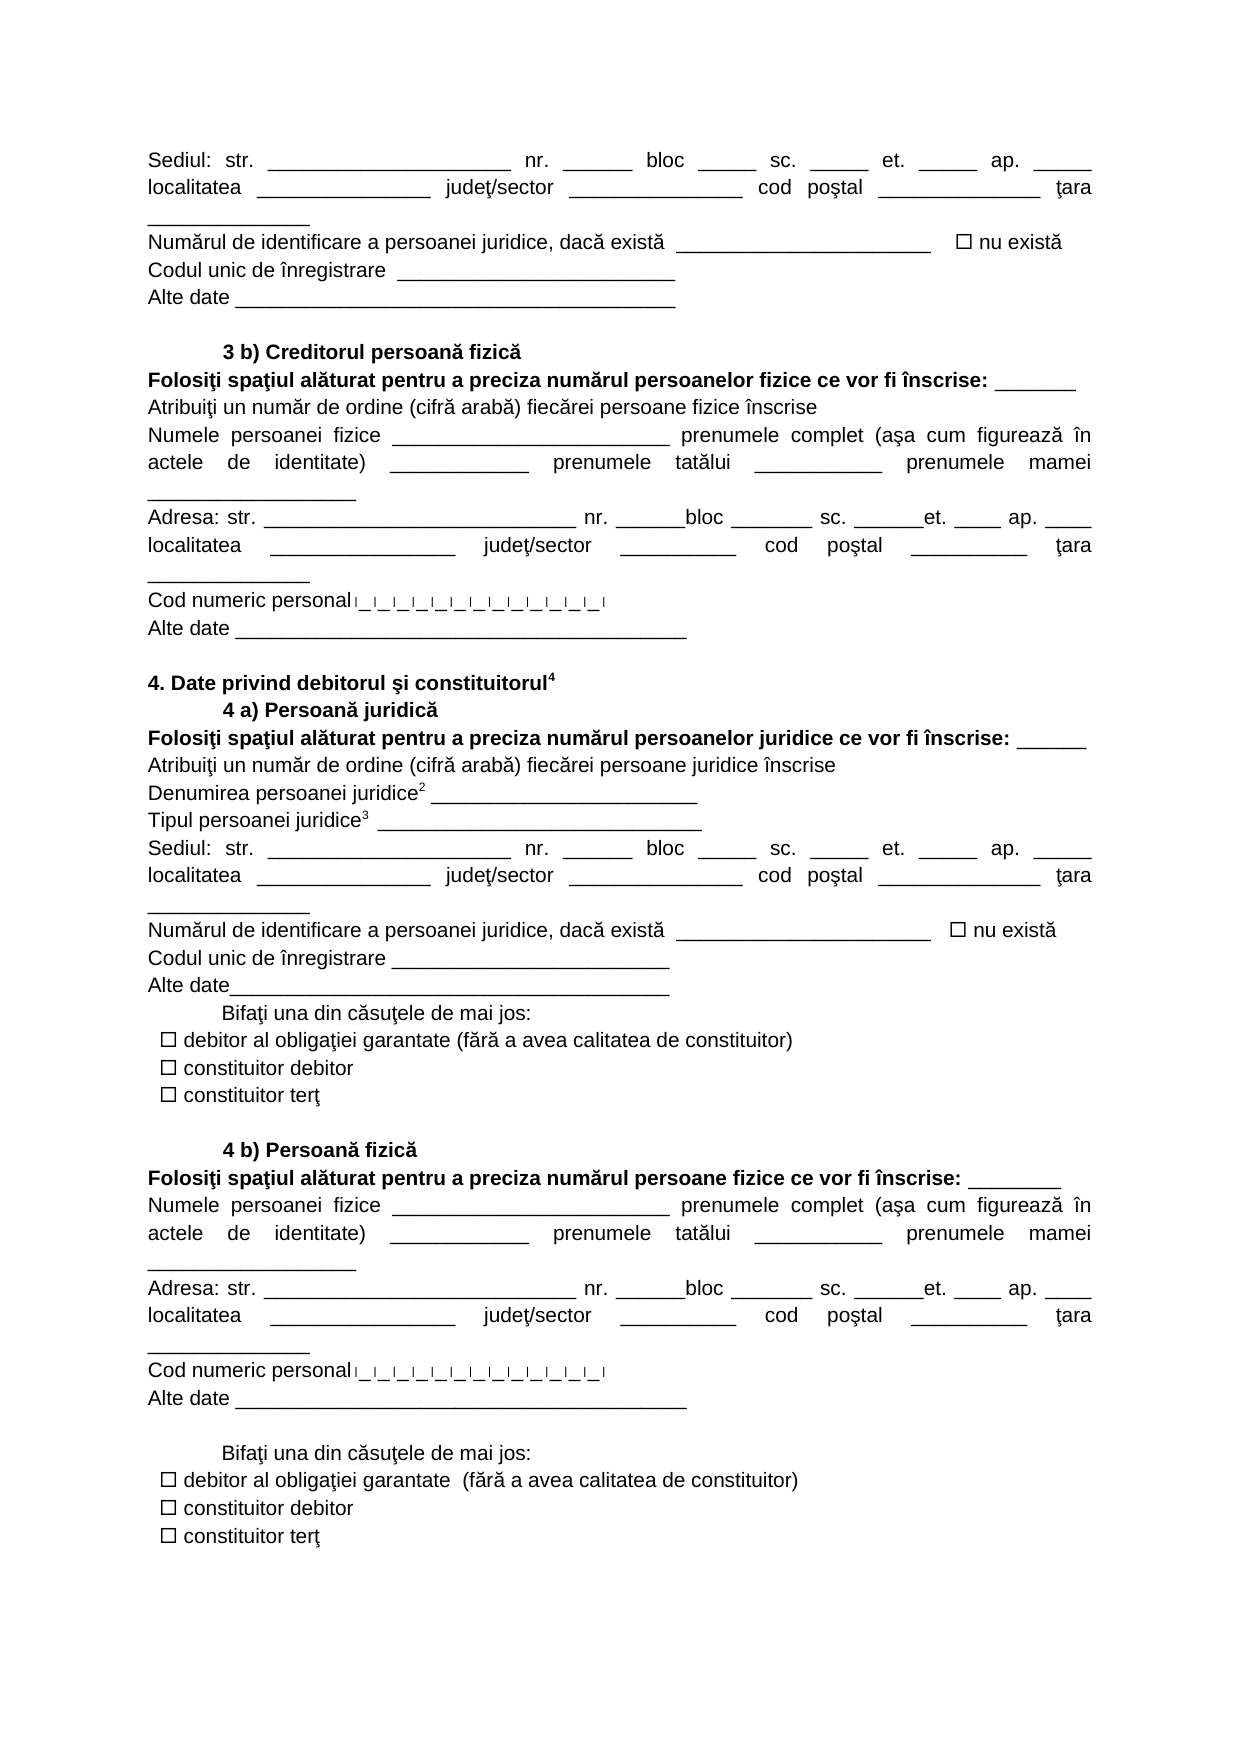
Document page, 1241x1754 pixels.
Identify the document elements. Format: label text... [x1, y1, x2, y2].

text Folosiţi spaţiul alăturat pentru a preciza numărul persoane fizice ce vor fi înscrise: ________ [148, 1166, 1093, 1190]
text Adresa: str. ___________________________ nr. ______bloc _______ sc. ______et. ____ ap. ____ localitatea ________________ judeţ/sector __________ cod poştal __________ ţara ______________ [148, 505, 1093, 584]
text Atribuiţi un număr de ordine (cifră arabă) fiecărei persoane fizice înscrise [148, 395, 1093, 419]
text Codul unic de înregistrare ________________________ [148, 258, 1093, 282]
text Sediul: str. _____________________ nr. ______ bloc _____ sc. _____ et. _____ ap. _____ localitatea _______________ judeţ/sector _______________ cod poştal ______________ ţara ______________ [148, 835, 1093, 914]
text debitor al obligaţiei garantate (fără a avea calitatea de constituitor) [148, 1028, 1093, 1052]
text Alte date _______________________________________ [148, 615, 1093, 639]
text Sediul: str. _____________________ nr. ______ bloc _____ sc. _____ et. _____ ap. _____ localitatea _______________ judeţ/sector _______________ cod poştal ______________ ţara ______________ [148, 148, 1093, 227]
text Codul unic de înregistrare ________________________ [148, 945, 1093, 969]
text constituitor terţ [148, 1523, 1093, 1548]
text Tipul persoanei juridice3 ____________________________ [148, 808, 1093, 832]
text Atribuiţi un număr de ordine (cifră arabă) fiecărei persoane juridice înscrise [148, 753, 1093, 777]
text 4 b) Persoană fizică [148, 1138, 1093, 1162]
text Cod numeric personal_____________ [148, 1358, 1093, 1382]
text Numărul de identificare a persoanei juridice, dacă există ______________________ nu există [148, 230, 1093, 254]
text Bifaţi una din căsuţele de mai jos: [148, 1000, 1093, 1024]
text 3 b) Creditorul persoană fizică [148, 340, 1093, 364]
text Denumirea persoanei juridice2 _______________________ [148, 780, 1093, 804]
text constituitor debitor [148, 1056, 1093, 1079]
text ) Persoană juridică [148, 698, 1093, 722]
text Numele persoanei fizice ________________________ prenumele complet (aşa cum figurează în actele de identitate) ____________ prenumele tatălui ___________ prenumele mamei __________________ [148, 423, 1093, 502]
text Numărul de identificare a persoanei juridice, dacă există ______________________ nu există [148, 918, 1093, 942]
text Adresa: str. ___________________________ nr. ______bloc _______ sc. ______et. ____ ap. ____ localitatea ________________ judeţ/sector __________ cod poştal __________ ţara ______________ [148, 1276, 1093, 1355]
text debitor al obligaţiei garantate (fără a avea calitatea de constituitor) [148, 1468, 1093, 1492]
text Bifaţi una din căsuţele de mai jos: [148, 1441, 1093, 1465]
text Alte date _______________________________________ [148, 1386, 1093, 1410]
text Alte date______________________________________ [148, 973, 1093, 997]
text constituitor debitor [148, 1496, 1093, 1520]
text Cod numeric personal_____________ [148, 588, 1093, 612]
text Alte date ______________________________________ [148, 285, 1093, 309]
text Numele persoanei fizice ________________________ prenumele complet (aşa cum figurează în actele de identitate) ____________ prenumele tatălui ___________ prenumele mamei __________________ [148, 1193, 1093, 1272]
text constituitor terţ [148, 1083, 1093, 1107]
text 4. Date privind debitorul şi constituitorul4 [148, 670, 1093, 694]
text Folosiţi spaţiul alăturat pentru a preciza numărul persoanelor juridice ce vor fi înscrise: ______ [148, 725, 1093, 749]
text Folosiţi spaţiul alăturat pentru a preciza numărul persoanelor fizice ce vor fi înscrise: _______ [148, 368, 1093, 392]
